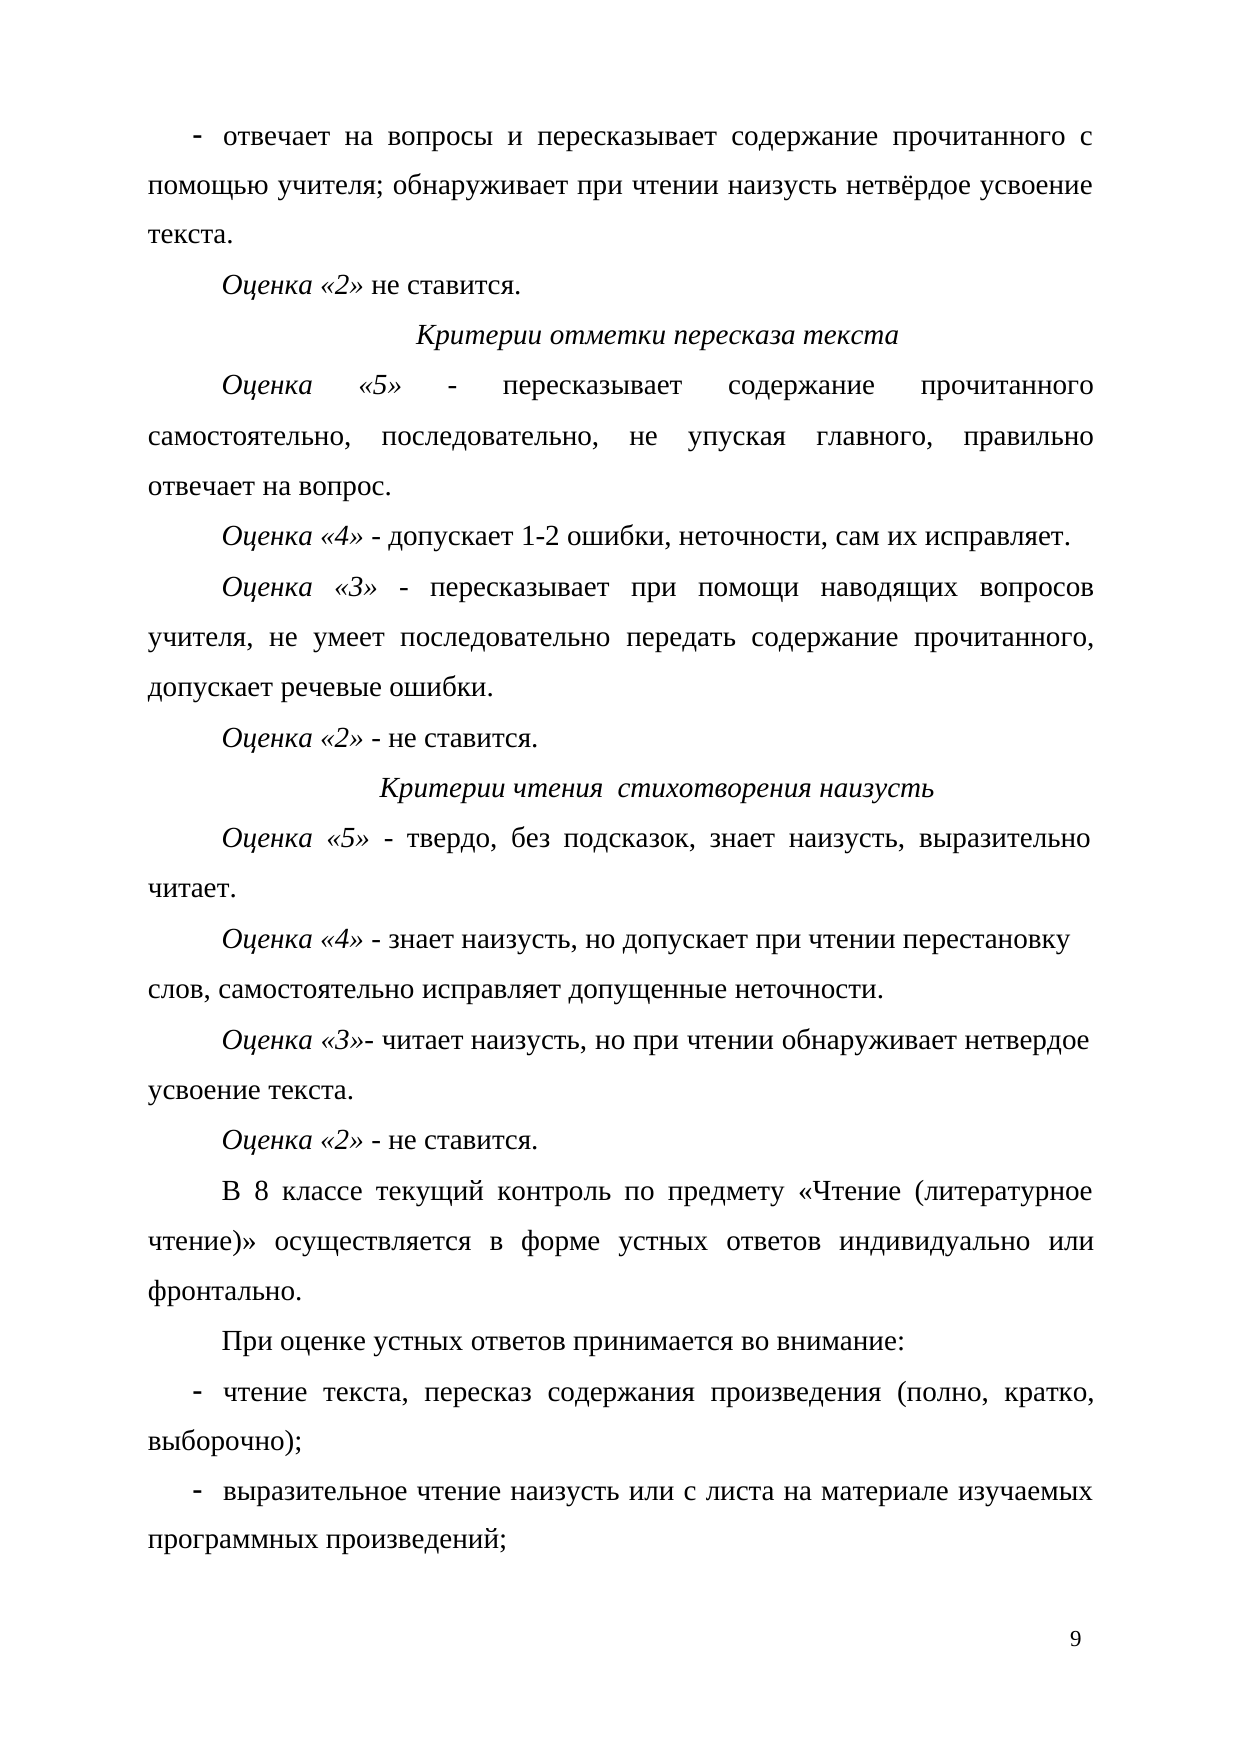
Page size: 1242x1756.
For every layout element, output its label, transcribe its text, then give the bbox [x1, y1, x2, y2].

text Оценка «2» не ставится. [221, 267, 1146, 301]
text Оценка «2» - не ставится. [221, 720, 1146, 753]
list чтение текста, пересказ содержания произведения (полно, кратко, выборочно); [148, 1374, 1094, 1456]
text При оценке устных ответов принимается во внимание: [221, 1324, 1146, 1357]
text Оценка «3»- читает наизусть, но при чтении обнаруживает нетвердое усвоение текста. [148, 1022, 1146, 1106]
text Оценка «2» - не ставится. [221, 1122, 1146, 1156]
text Критерии отметки пересказа текста [416, 317, 1146, 351]
text Критерии чтения стихотворения наизусть [379, 770, 1146, 804]
list выразительное чтение наизусть или с листа на материале изучаемых программных произведений; [148, 1473, 1093, 1555]
text В 8 классе текущий контроль по предмету «Чтение (литературное чтение)» осуществляется в форме устных ответов индивидуально или фронтально. [148, 1173, 1094, 1307]
text Оценка «4» - знает наизусть, но допускает при чтении перестановку слов, самостоятельно исправляет допущенные неточности. [148, 921, 1131, 1005]
list отвечает на вопросы и пересказывает содержание прочитанного с помощью учителя; обнаруживает при чтении наизусть нетвёрдое усвоение текста. [148, 118, 1094, 250]
text Оценка «5» - пересказывает содержание прочитанного самостоятельно, последовательно, не упуская главного, правильно отвечает на вопрос. [148, 367, 1094, 502]
text Оценка «4» - допускает 1-2 ошибки, неточности, сам их исправляет. [221, 518, 1146, 552]
text Оценка «5» - твердо, без подсказок, знает наизусть, выразительно читает. [148, 820, 1146, 904]
text Оценка «3» - пересказывает при помощи наводящих вопросов учителя, не умеет последовательно передать содержание прочитанного, допускает речевые ошибки. [148, 569, 1094, 703]
